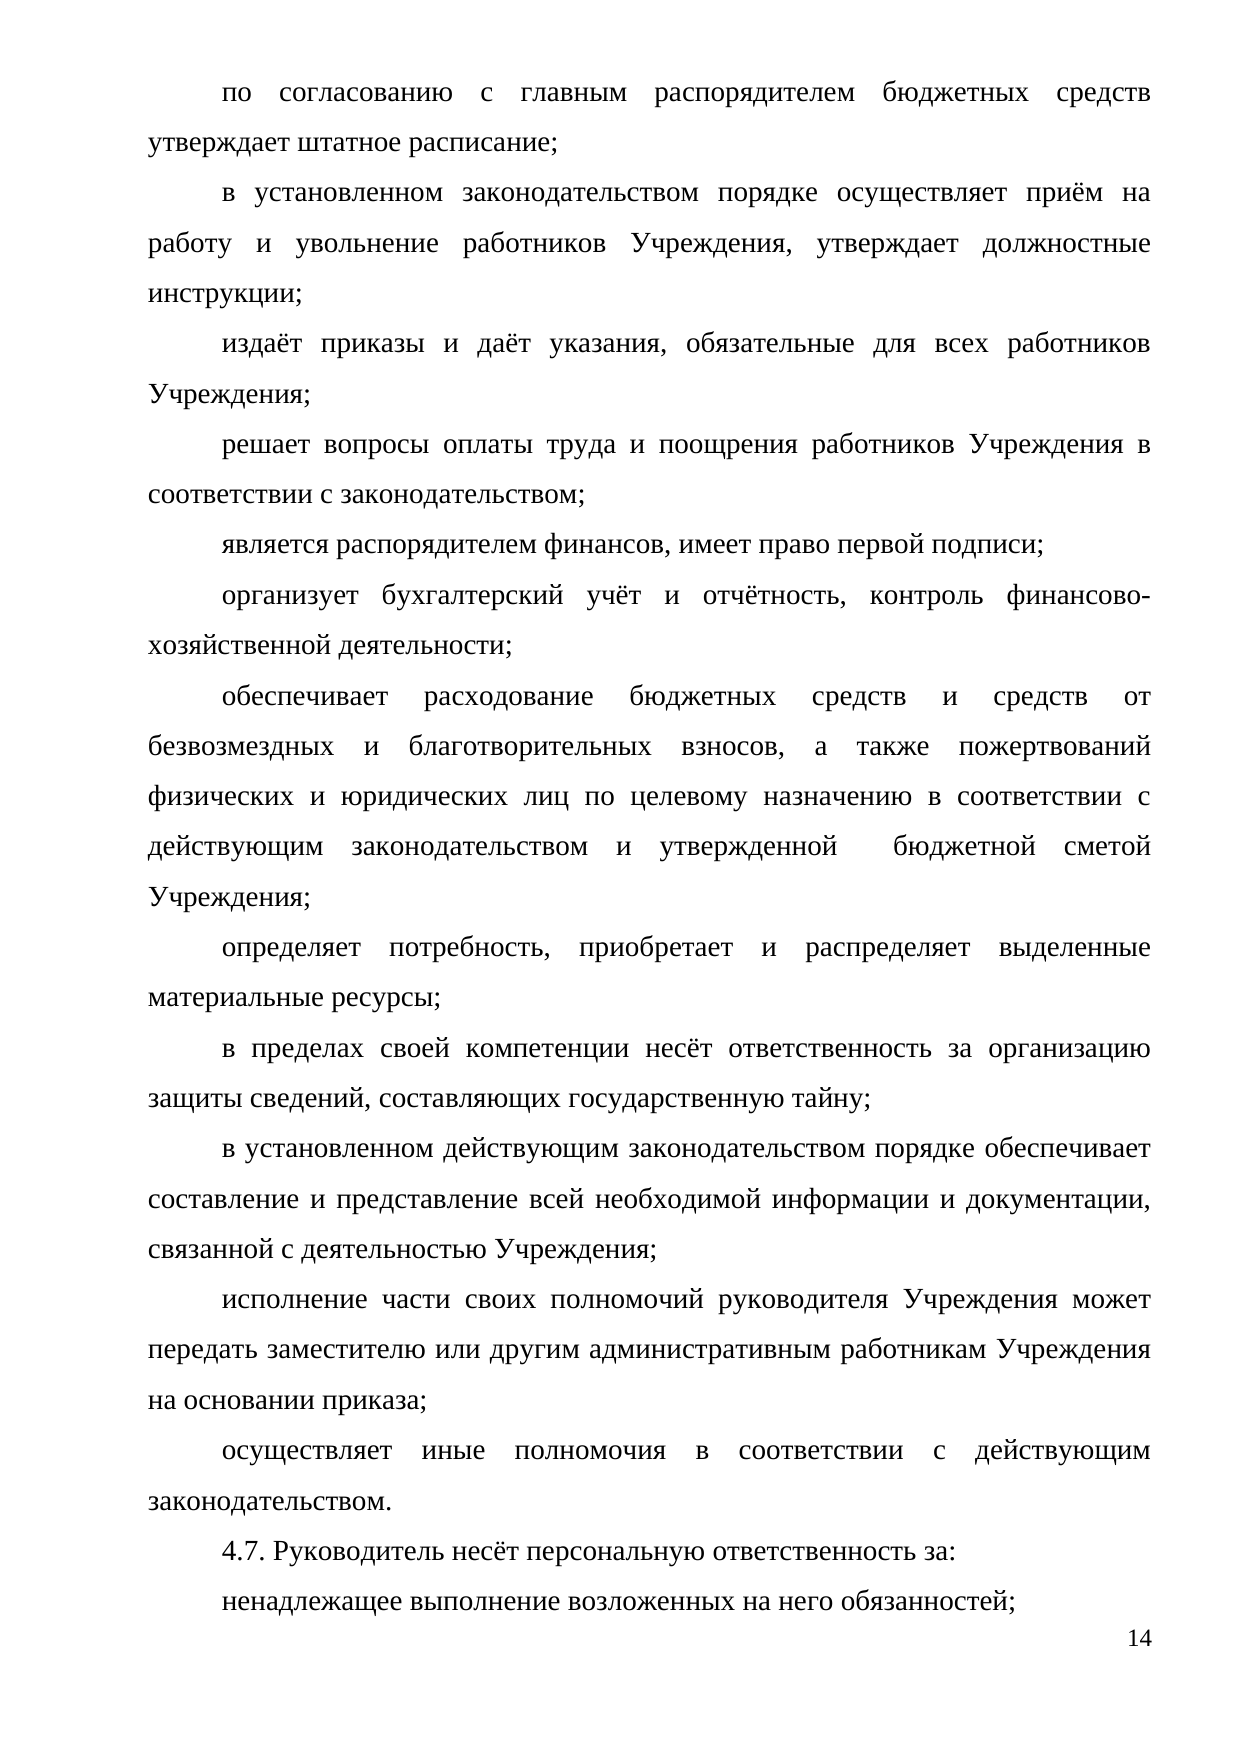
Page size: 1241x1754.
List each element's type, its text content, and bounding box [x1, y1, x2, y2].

text в установленном действующим законодательством порядке обеспечивает составление и представление всей необходимой информации и документации, связанной с деятельностью Учреждения; [148, 1130, 1152, 1264]
text решает вопросы оплаты труда и поощрения работников Учреждения в соответствии с законодательством; [148, 426, 1152, 510]
text осуществляет иные полномочия в соответствии с действующим законодательством. [148, 1432, 1152, 1516]
text определяет потребность, приобретает и распределяет выделенные материальные ресурсы; [148, 929, 1152, 1013]
text издаёт приказы и даёт указания, обязательные для всех работников Учреждения; [148, 325, 1152, 409]
text организует бухгалтерский учёт и отчётность, контроль финансово-хозяйственной деятельности; [148, 577, 1152, 661]
text ненадлежащее выполнение возложенных на него обязанностей; [148, 1583, 1152, 1617]
text исполнение части своих полномочий руководителя Учреждения может передать заместителю или другим административным работникам Учреждения на основании приказа; [148, 1281, 1152, 1416]
text в пределах своей компетенции несёт ответственность за организацию защиты сведений, составляющих государственную тайну; [148, 1030, 1152, 1114]
text обеспечивает расходование бюджетных средств и средств от безвозмездных и благотворительных взносов, а также пожертвований физических и юридических лиц по целевому назначению в соответствии с действующим законодательством и утвержденной бюджетной сметой Учреждения; [148, 678, 1152, 912]
text 4.7. Руководитель несёт персональную ответственность за: [148, 1533, 1152, 1566]
text в установленном законодательством порядке осуществляет приём на работу и увольнение работников Учреждения, утверждает должностные инструкции; [148, 174, 1152, 309]
text по согласованию с главным распорядителем бюджетных средств утверждает штатное расписание; [148, 74, 1152, 158]
text является распорядителем финансов, имеет право первой подписи; [148, 527, 1152, 560]
